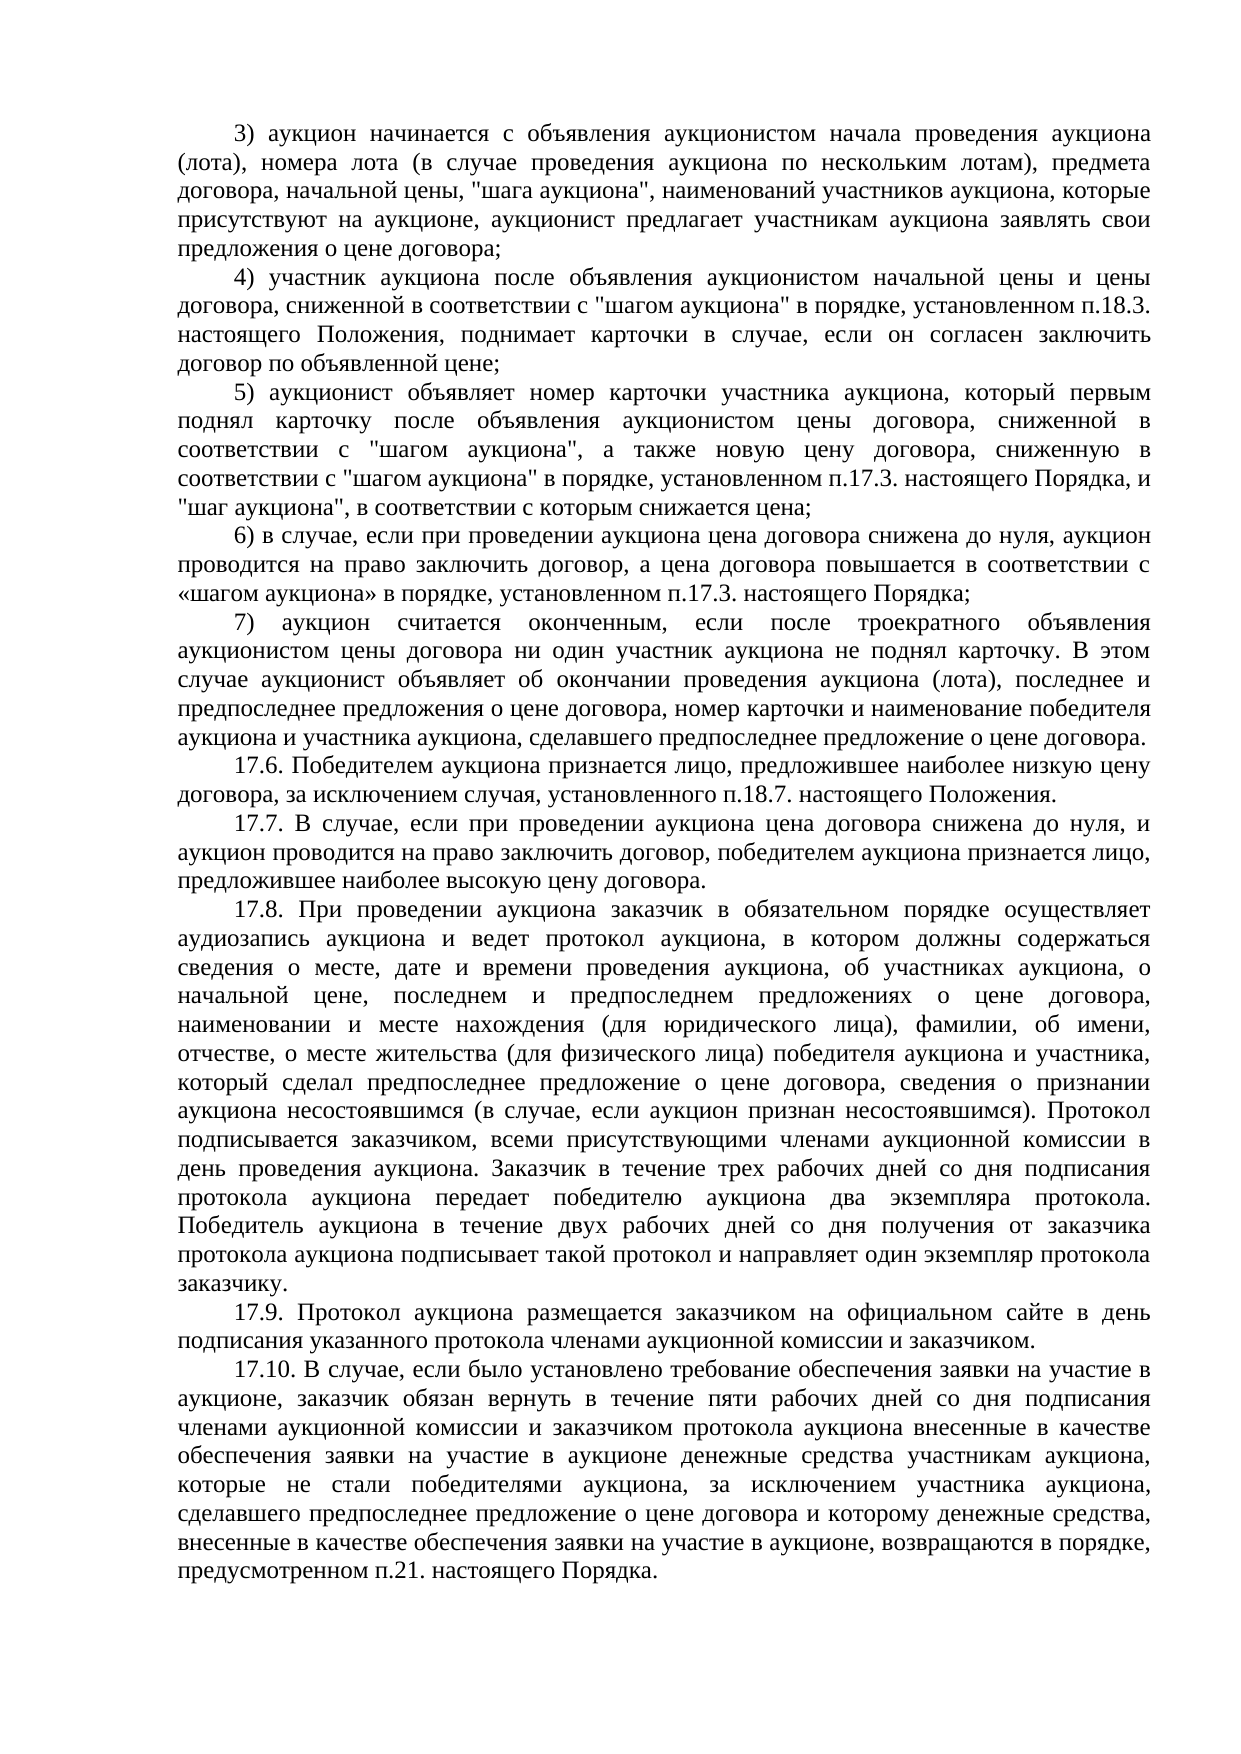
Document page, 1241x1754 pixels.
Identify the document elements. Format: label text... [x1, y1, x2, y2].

text 17.6. Победителем аукциона признается лицо, предложившее наиболее низкую цену договора, за исключением случая, установленного п.18.7. настоящего Положения. [177, 751, 1152, 808]
text 5) аукционист объявляет номер карточки участника аукциона, который первым поднял карточку после объявления аукционистом цены договора, сниженной в соответствии с "шагом аукциона", а также новую цену договора, сниженную в соответствии с "шагом аукциона" в порядке, установленном п.17.3. настоящего Порядка, и "шаг аукциона", в соответствии с которым снижается цена; [177, 377, 1152, 521]
text 17.10. В случае, если было установлено требование обеспечения заявки на участие в аукционе, заказчик обязан вернуть в течение пяти рабочих дней со дня подписания членами аукционной комиссии и заказчиком протокола аукциона внесенные в качестве обеспечения заявки на участие в аукционе денежные средства участникам аукциона, которые не стали победителями аукциона, за исключением участника аукциона, сделавшего предпоследнее предложение о цене договора и которому денежные средства, внесенные в качестве обеспечения заявки на участие в аукционе, возвращаются в порядке, предусмотренном п.21. настоящего Порядка. [177, 1354, 1152, 1584]
text 7) аукцион считается оконченным, если после троекратного объявления аукционистом цены договора ни один участник аукциона не поднял карточку. В этом случае аукционист объявляет об окончании проведения аукциона (лота), последнее и предпоследнее предложения о цене договора, номер карточки и наименование победителя аукциона и участника аукциона, сделавшего предпоследнее предложение о цене договора. [177, 607, 1152, 751]
text 17.7. В случае, если при проведении аукциона цена договора снижена до нуля, и аукцион проводится на право заключить договор, победителем аукциона признается лицо, предложившее наиболее высокую цену договора. [177, 808, 1152, 894]
text 17.8. При проведении аукциона заказчик в обязательном порядке осуществляет аудиозапись аукциона и ведет протокол аукциона, в котором должны содержаться сведения о месте, дате и времени проведения аукциона, об участниках аукциона, о начальной цене, последнем и предпоследнем предложениях о цене договора, наименовании и месте нахождения (для юридического лица), фамилии, об имени, отчестве, о месте жительства (для физического лица) победителя аукциона и участника, который сделал предпоследнее предложение о цене договора, сведения о признании аукциона несостоявшимся (в случае, если аукцион признан несостоявшимся). Протокол подписывается заказчиком, всеми присутствующими членами аукционной комиссии в день проведения аукциона. Заказчик в течение трех рабочих дней со дня подписания протокола аукциона передает победителю аукциона два экземпляра протокола. Победитель аукциона в течение двух рабочих дней со дня получения от заказчика протокола аукциона подписывает такой протокол и направляет один экземпляр протокола заказчику. [177, 894, 1152, 1297]
text 4) участник аукциона после объявления аукционистом начальной цены и цены договора, сниженной в соответствии с "шагом аукциона" в порядке, установленном п.18.3. настоящего Положения, поднимает карточки в случае, если он согласен заключить договор по объявленной цене; [177, 262, 1152, 377]
text 17.9. Протокол аукциона размещается заказчиком на официальном сайте в день подписания указанного протокола членами аукционной комиссии и заказчиком. [177, 1297, 1152, 1354]
text 3) аукцион начинается с объявления аукционистом начала проведения аукциона (лота), номера лота (в случае проведения аукциона по нескольким лотам), предмета договора, начальной цены, "шага аукциона", наименований участников аукциона, которые присутствуют на аукционе, аукционист предлагает участникам аукциона заявлять свои предложения о цене договора; [177, 118, 1152, 262]
text 6) в случае, если при проведении аукциона цена договора снижена до нуля, аукцион проводится на право заключить договор, а цена договора повышается в соответствии с «шагом аукциона» в порядке, установленном п.17.3. настоящего Порядка; [177, 521, 1152, 607]
